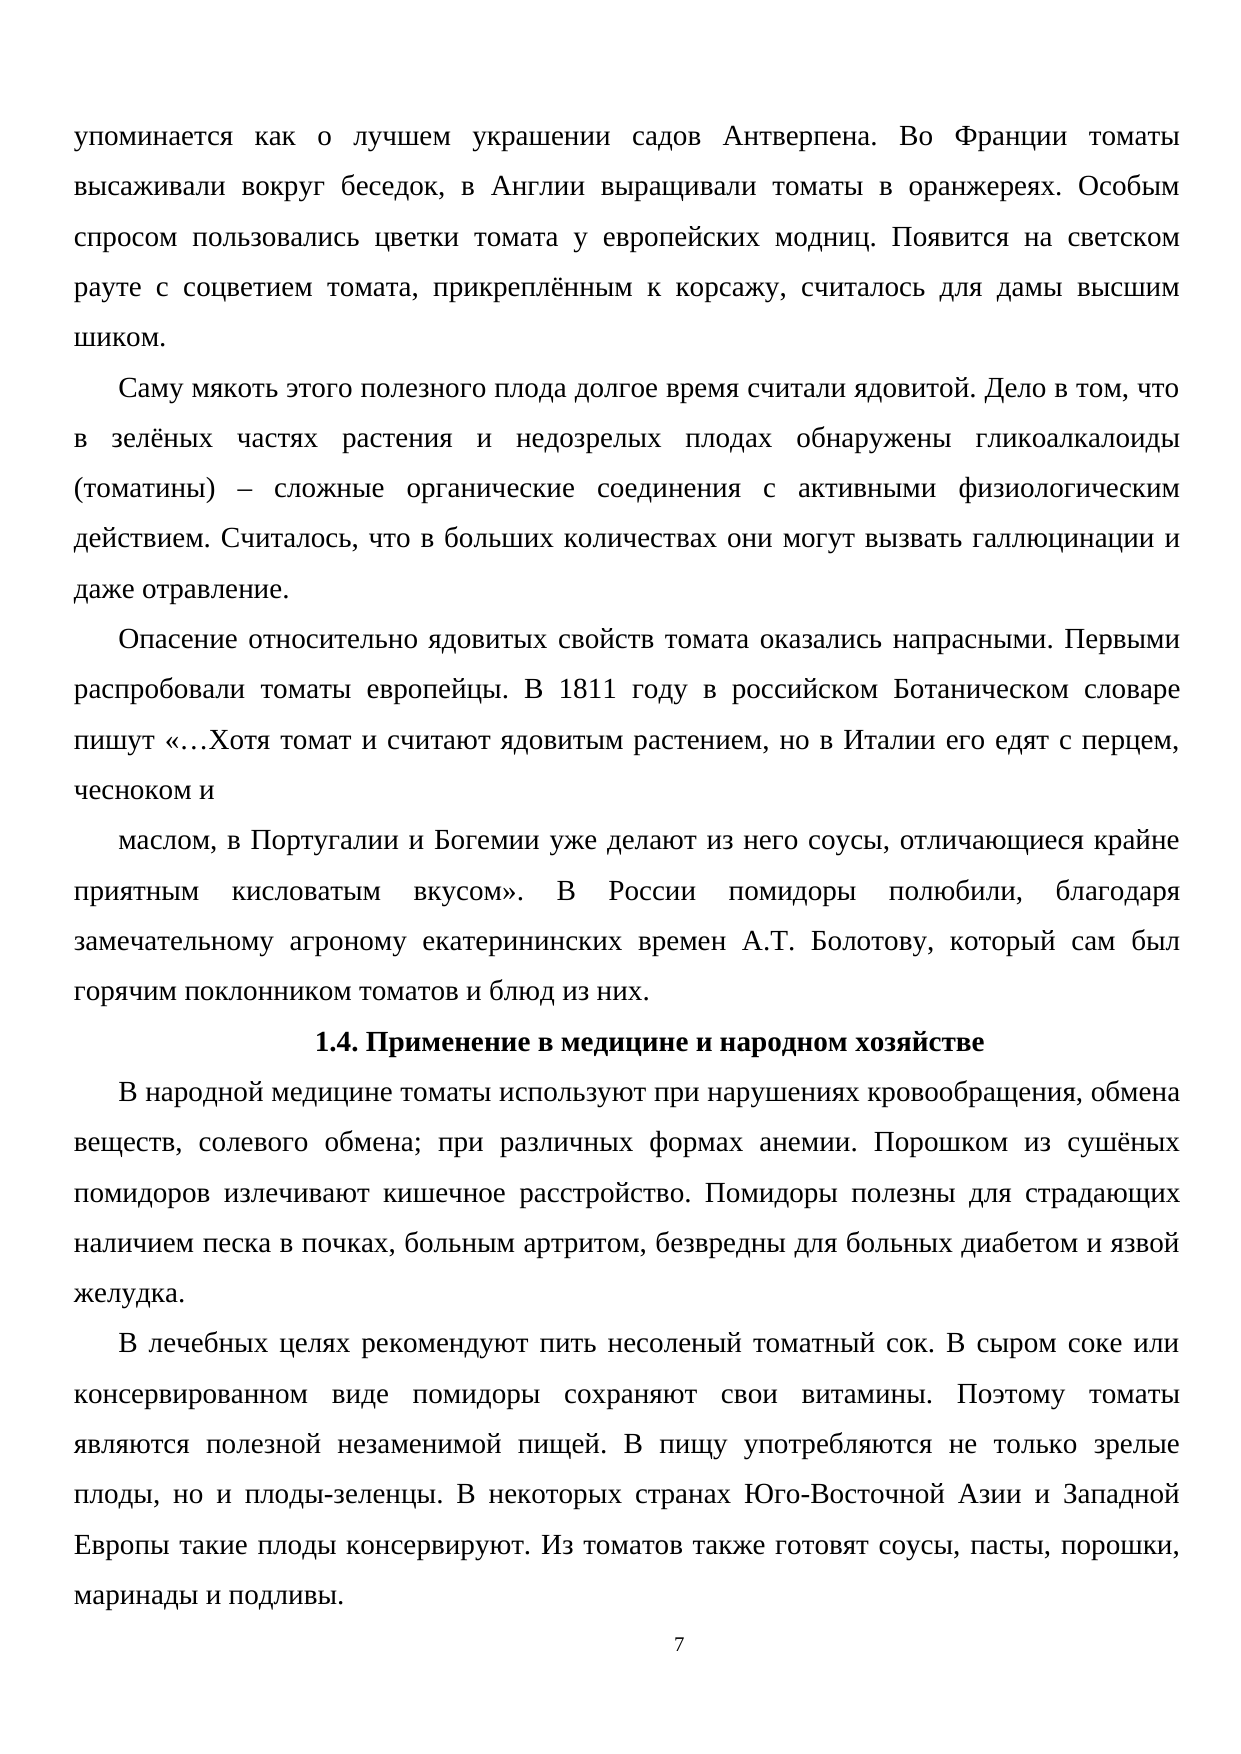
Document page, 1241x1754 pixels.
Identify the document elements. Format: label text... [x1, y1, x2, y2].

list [74, 118, 1181, 353]
text В народной медицине томаты используют при нарушениях кровообращения, обмена веществ, солевого обмена; при различных формах анемии. Порошком из сушёных помидоров излечивают кишечное расстройство. Помидоры полезны для страдающих наличием песка в почках, больным артритом, безвредны для больных диабетом и язвой желудка. [74, 1074, 1181, 1309]
text В лечебных целях рекомендуют пить несоленый томатный сок. В сыром соке или консервированном виде помидоры сохраняют свои витамины. Поэтому томаты являются полезной незаменимой пищей. В пищу употребляются не только зрелые плоды, но и плоды-зеленцы. В некоторых странах Юго-Восточной Азии и Западной Европы такие плоды консервируют. Из томатов также готовят соусы, пасты, порошки, маринады и подливы. [74, 1326, 1181, 1611]
text 1.4. Применение в медицине и народном хозяйстве [74, 1024, 1181, 1057]
list маслом, в Португалии и Богемии уже делают из него соусы, отличающиеся крайне приятным кисловатым вкусом». В России помидоры полюбили, благодаря замечательному агроному екатерининских времен А.Т. Болотову, который сам был горячим поклонником томатов и блюд из них. [74, 822, 1181, 1007]
list Опасение относительно ядовитых свойств томата оказались напрасными. Первыми распробовали томаты европейцы. В 1811 году в российском Ботаническом словаре пишут «…Хотя томат и считают ядовитым растением, но в Италии его едят с перцем, чесноком и [74, 621, 1181, 806]
list Саму мякоть этого полезного плода долгое время считали ядовитой. Дело в том, что в зелёных частях растения и недозрелых плодах обнаружены гликоалкалоиды (томатины) – сложные органические соединения с активными физиологическим действием. Считалось, что в больших количествах они могут вызвать галлюцинации и даже отравление. [74, 370, 1181, 604]
